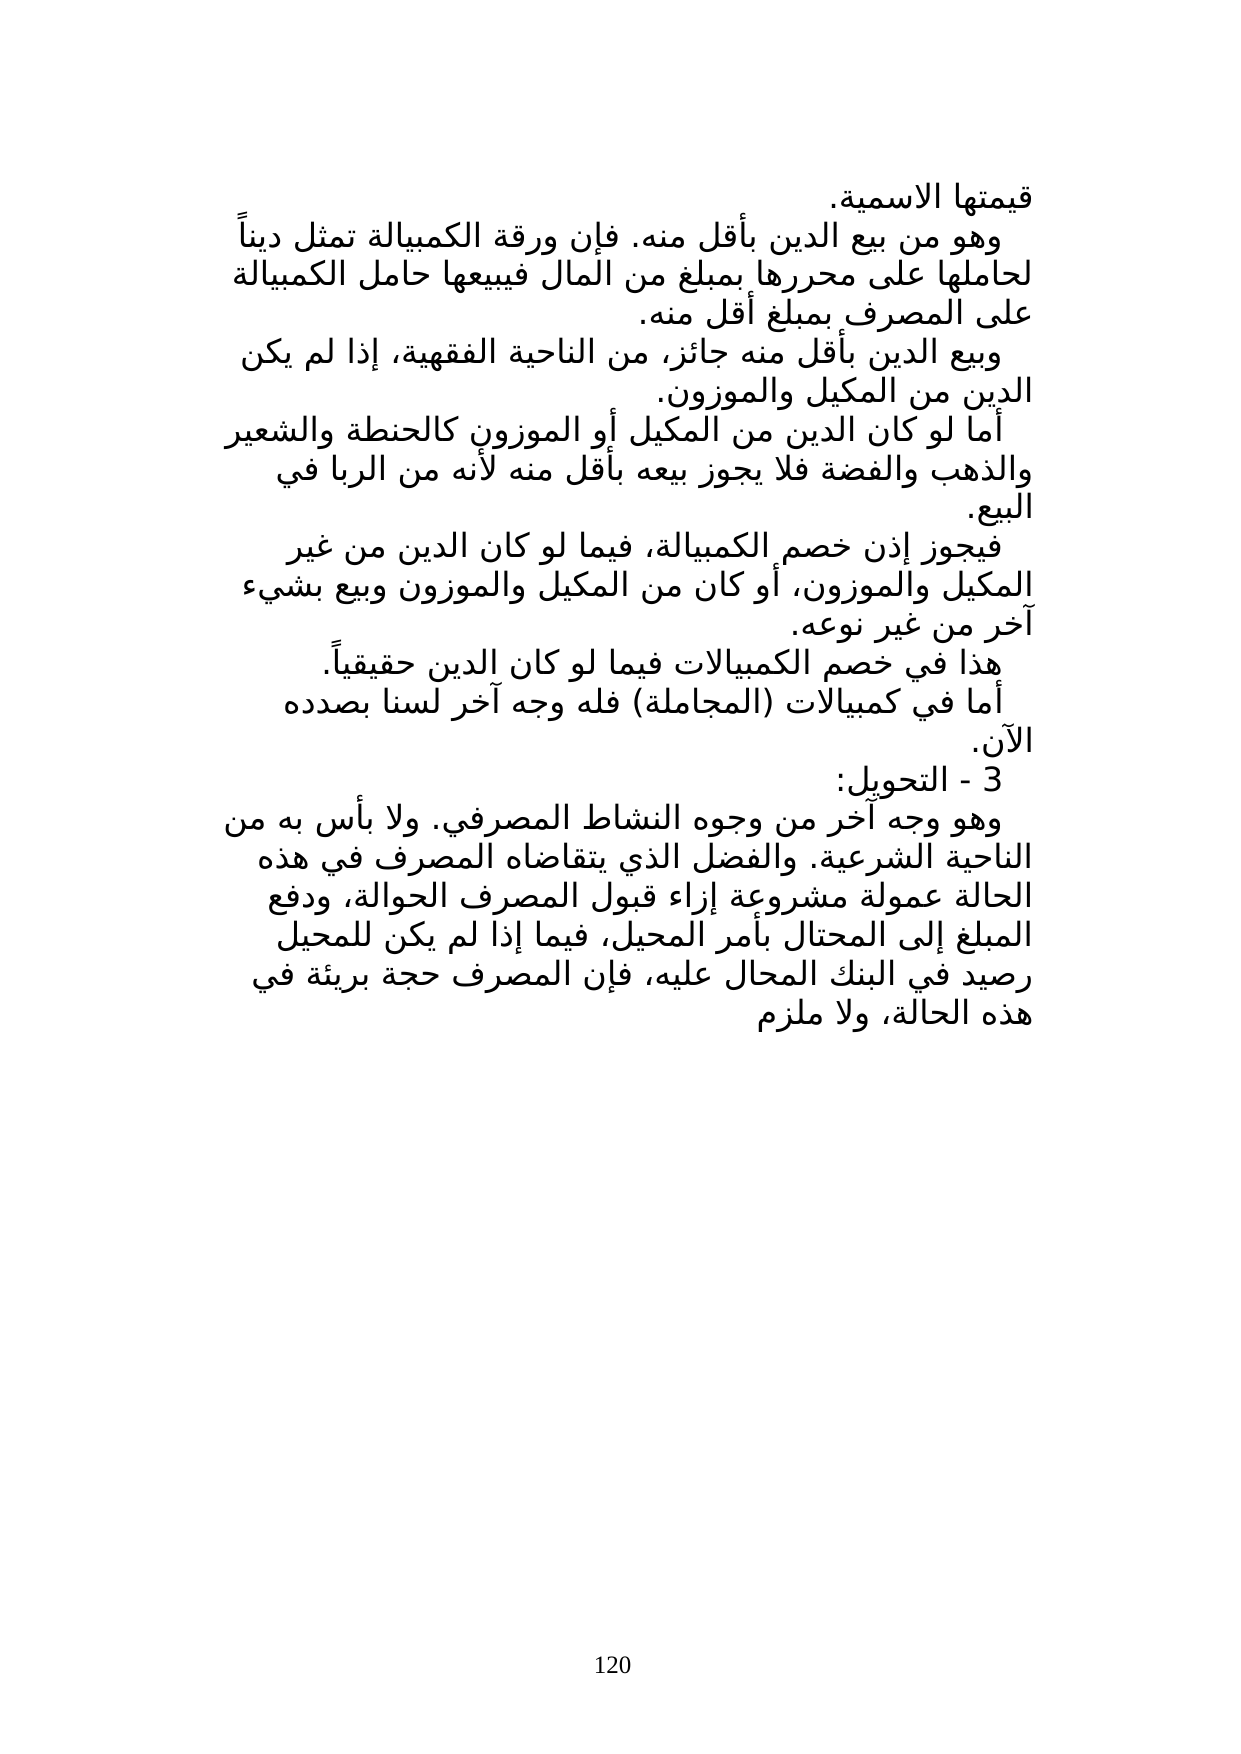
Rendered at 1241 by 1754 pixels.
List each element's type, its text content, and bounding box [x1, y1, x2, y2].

text فيجوز إذن خصم الكمبيالة، فيما لو كان الدين من غير المكيل والموزون، أو كان من المكيل والموزون وبيع بشيء آخر من غير نوعه. [222, 527, 1033, 643]
text وهو من بيع الدين بأقل منه. فإن ورقة الكمبيالة تمثل ديناً لحاملها على محررها بمبلغ من المال فيبيعها حامل الكمبيالة على المصرف بمبلغ أقل منه. [222, 216, 1033, 333]
text وهو وجه آخر من وجوه النشاط المصرفي. ولا بأس به من الناحية الشرعية. والفضل الذي يتقاضاه المصرف في هذه الحالة عمولة مشروعة إزاء قبول المصرف الحوالة، ودفع المبلغ إلى المحتال بأمر المحيل، فيما إذا لم يكن للمحيل رصيد في البنك المحال عليه، فإن المصرف حجة بريئة في هذه الحالة، ولا ملزم [222, 799, 1033, 1032]
text أما لو كان الدين من المكيل أو الموزون كالحنطة والشعير والذهب والفضة فلا يجوز بيعه بأقل منه لأنه من الربا في البيع. [222, 410, 1033, 527]
text وبيع الدين بأقل منه جائز، من الناحية الفقهية، إذا لم يكن الدين من المكيل والموزون. [222, 333, 1033, 410]
text أما في كمبيالات (المجاملة) فله وجه آخر لسنا بصدده الآن. [222, 682, 1033, 760]
text 3 - التحويل: [222, 760, 1033, 799]
text هذا في خصم الكمبيالات فيما لو كان الدين حقيقياً. [222, 643, 1033, 682]
text قيمتها الاسمية. [222, 177, 1033, 216]
